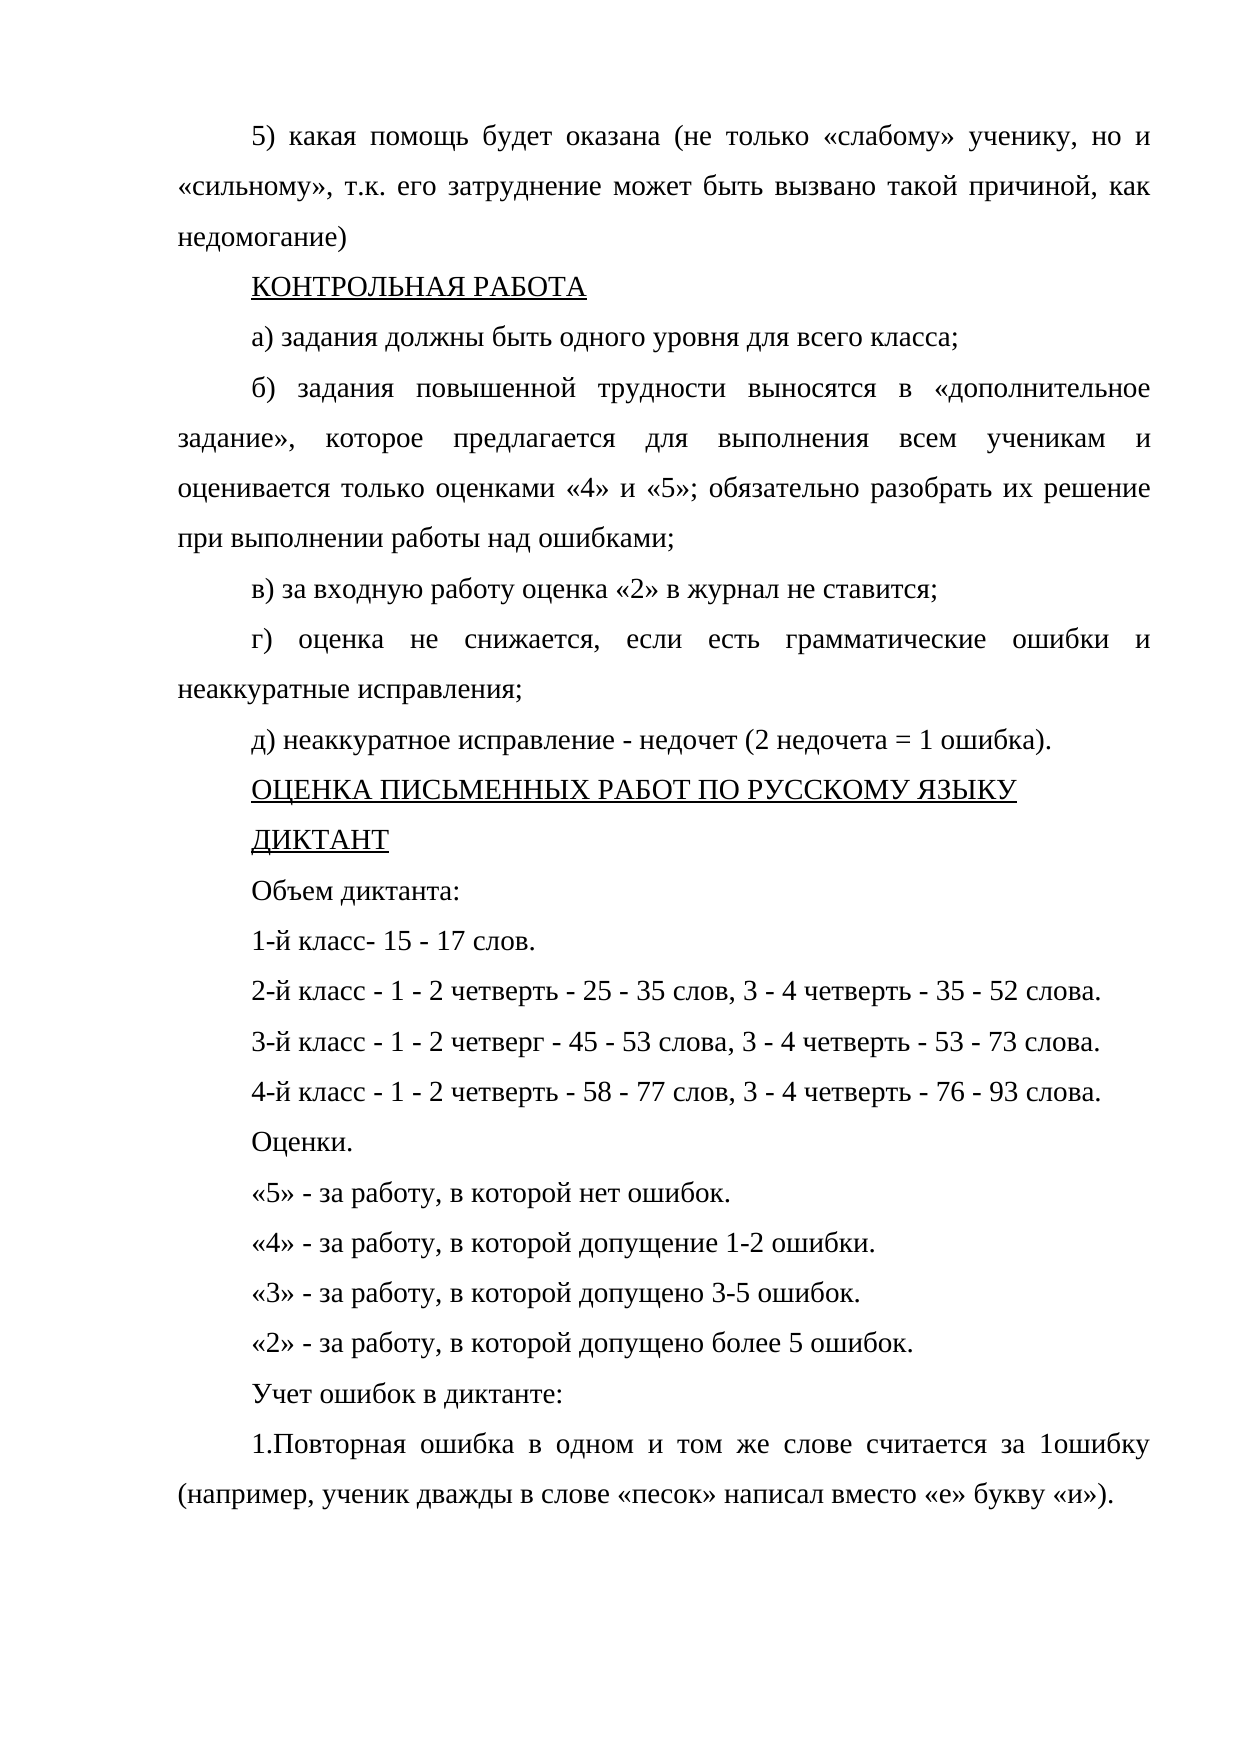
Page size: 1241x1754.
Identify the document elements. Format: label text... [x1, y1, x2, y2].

text «5» - за работу, в которой нет ошибок. [177, 1175, 1152, 1208]
text а) задания должны быть одного уровня для всего класса; [177, 319, 1152, 353]
text ДИКТАНТ [177, 822, 1152, 856]
text г) оценка не снижается, если есть грамматические ошибки и неаккуратные исправления; [177, 621, 1152, 705]
text в) за входную работу оценка «2» в журнал не ставится; [177, 571, 1152, 604]
text ОЦЕНКА ПИСЬМЕННЫХ РАБОТ ПО РУССКОМУ ЯЗЫКУ [177, 772, 1152, 806]
text д) неаккуратное исправление - недочет (2 недочета = 1 ошибка). [177, 722, 1152, 755]
text Объем диктанта: [177, 873, 1152, 906]
text Оценки. [177, 1124, 1152, 1158]
text 1.Повторная ошибка в одном и том же слове считается за 1ошибку (например, ученик дважды в слове «песок» написал вместо «е» букву «и»). [177, 1426, 1152, 1510]
text 5) какая помощь будет оказана (не только «слабому» ученику, но и «сильному», т.к. его затруднение может быть вызвано такой причиной, как недомогание) [177, 118, 1152, 252]
text «3» - за работу, в которой допущено 3-5 ошибок. [177, 1275, 1152, 1309]
text б) задания повышенной трудности выносятся в «дополнительное задание», которое предлагается для выполнения всем ученикам и оценивается только оценками «4» и «5»; обязательно разобрать их решение при выполнении работы над ошибками; [177, 370, 1152, 554]
text КОНТРОЛЬНАЯ РАБОТА [177, 269, 1152, 303]
text «2» - за работу, в которой допущено более 5 ошибок. [177, 1326, 1152, 1359]
text 2-й класс - 1 - 2 четверть - 25 - 35 слов, 3 - 4 четверть - 35 - 52 слова. [177, 973, 1152, 1007]
text Учет ошибок в диктанте: [177, 1376, 1152, 1409]
text 4-й класс - 1 - 2 четверть - 58 - 77 слов, 3 - 4 четверть - 76 - 93 слова. [177, 1074, 1152, 1108]
text «4» - за работу, в которой допущение 1-2 ошибки. [177, 1225, 1152, 1258]
text 3-й класс - 1 - 2 четверг - 45 - 53 слова, 3 - 4 четверть - 53 - 73 слова. [177, 1024, 1152, 1057]
text 1-й класс- 15 - 17 слов. [177, 923, 1152, 957]
